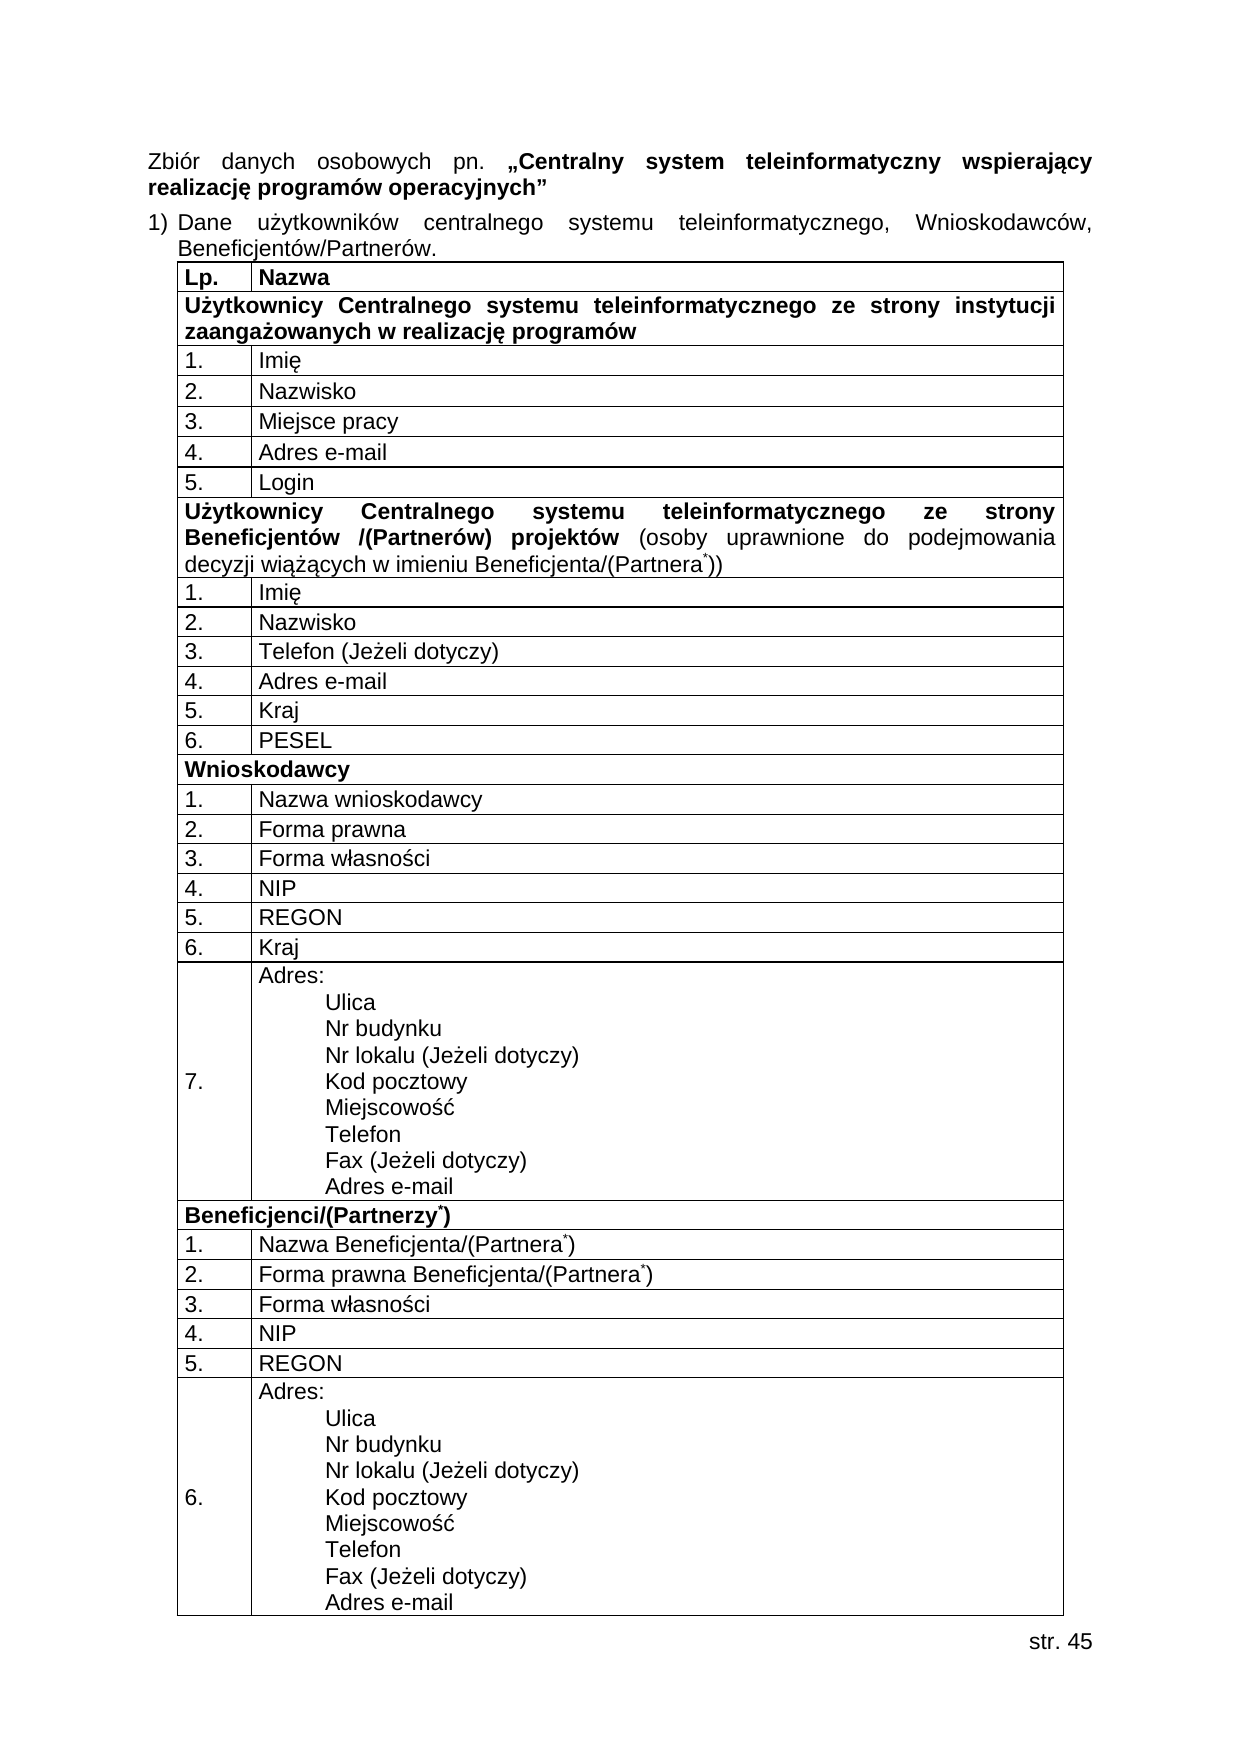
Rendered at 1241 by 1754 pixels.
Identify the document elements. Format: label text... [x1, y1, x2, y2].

table_cell [178, 1290, 251, 1318]
table_cell [178, 376, 251, 406]
table_cell NIP [252, 1319, 1063, 1348]
table_header Lp. [178, 263, 251, 291]
table_cell Adres e-mail [252, 437, 1063, 466]
table_cell [178, 407, 251, 436]
table_cell [178, 1319, 251, 1348]
table_cell [178, 1378, 251, 1615]
table_cell Forma własności [252, 844, 1063, 873]
table_cell Nazwa Beneficjenta/(Partnera*) [252, 1230, 1063, 1259]
text Zbiór danych osobowych pn. „Centralny system teleinformatyczny wspierający realizację programów operacyjnych” [148, 148, 1093, 200]
table_cell Telefon (Jeżeli dotyczy) [252, 637, 1063, 666]
table_cell Nazwa wnioskodawcy [252, 785, 1063, 813]
table_cell Login [252, 468, 1063, 497]
table_cell [178, 608, 251, 636]
table_cell [178, 874, 251, 902]
list Dane użytkowników centralnego systemu teleinformatycznego, Wnioskodawców, Beneficjentów/Partnerów. [148, 209, 1093, 261]
table_cell [178, 785, 251, 813]
table_cell Adres e-mail [252, 667, 1063, 695]
table_cell Wnioskodawcy [178, 755, 1063, 784]
table_cell [178, 1349, 251, 1377]
table_header Nazwa [252, 263, 1063, 291]
table_cell Adres: Ulica Nr budynku Nr lokalu (Jeżeli dotyczy) Kod pocztowy Miejscowość Telefon Fax (Jeżeli dotyczy) Adres e-mail [252, 1378, 1063, 1615]
table_cell [178, 437, 251, 466]
table_cell Beneficjenci/(Partnerzy*) [178, 1201, 1063, 1229]
table_cell REGON [252, 1349, 1063, 1377]
table_cell Forma własności [252, 1290, 1063, 1318]
table_cell Forma prawna [252, 815, 1063, 843]
table_cell [178, 1230, 251, 1259]
table_cell Miejsce pracy [252, 407, 1063, 436]
table_cell Użytkownicy Centralnego systemu teleinformatycznego ze strony instytucji zaangażowanych w realizację programów [178, 292, 1063, 345]
table_cell Nazwisko [252, 608, 1063, 636]
table_cell [178, 667, 251, 695]
table_cell Imię [252, 346, 1063, 375]
table_cell Forma prawna Beneficjenta/(Partnera*) [252, 1260, 1063, 1288]
table_cell REGON [252, 903, 1063, 932]
table_cell Użytkownicy Centralnego systemu teleinformatycznego ze strony Beneficjentów /(Partnerów) projektów (osoby uprawnione do podejmowania decyzji wiążących w imieniu Beneficjenta/(Partnera*)) [178, 498, 1063, 577]
table_cell [178, 726, 251, 754]
table_cell [178, 903, 251, 932]
table_cell PESEL [252, 726, 1063, 754]
table_cell [178, 346, 251, 375]
table_cell Adres: Ulica Nr budynku Nr lokalu (Jeżeli dotyczy) Kod pocztowy Miejscowość Telefon Fax (Jeżeli dotyczy) Adres e-mail [252, 963, 1063, 1200]
table_cell [178, 844, 251, 873]
table_cell [178, 468, 251, 497]
table_cell [178, 637, 251, 666]
table_cell [178, 963, 251, 1200]
table_cell [178, 578, 251, 606]
table_cell Imię [252, 578, 1063, 606]
table_cell [178, 933, 251, 961]
table_cell Kraj [252, 933, 1063, 961]
table_cell Nazwisko [252, 376, 1063, 406]
table_cell [178, 1260, 251, 1288]
table_cell Kraj [252, 696, 1063, 725]
table_cell NIP [252, 874, 1063, 902]
table_cell [178, 815, 251, 843]
table_cell [178, 696, 251, 725]
